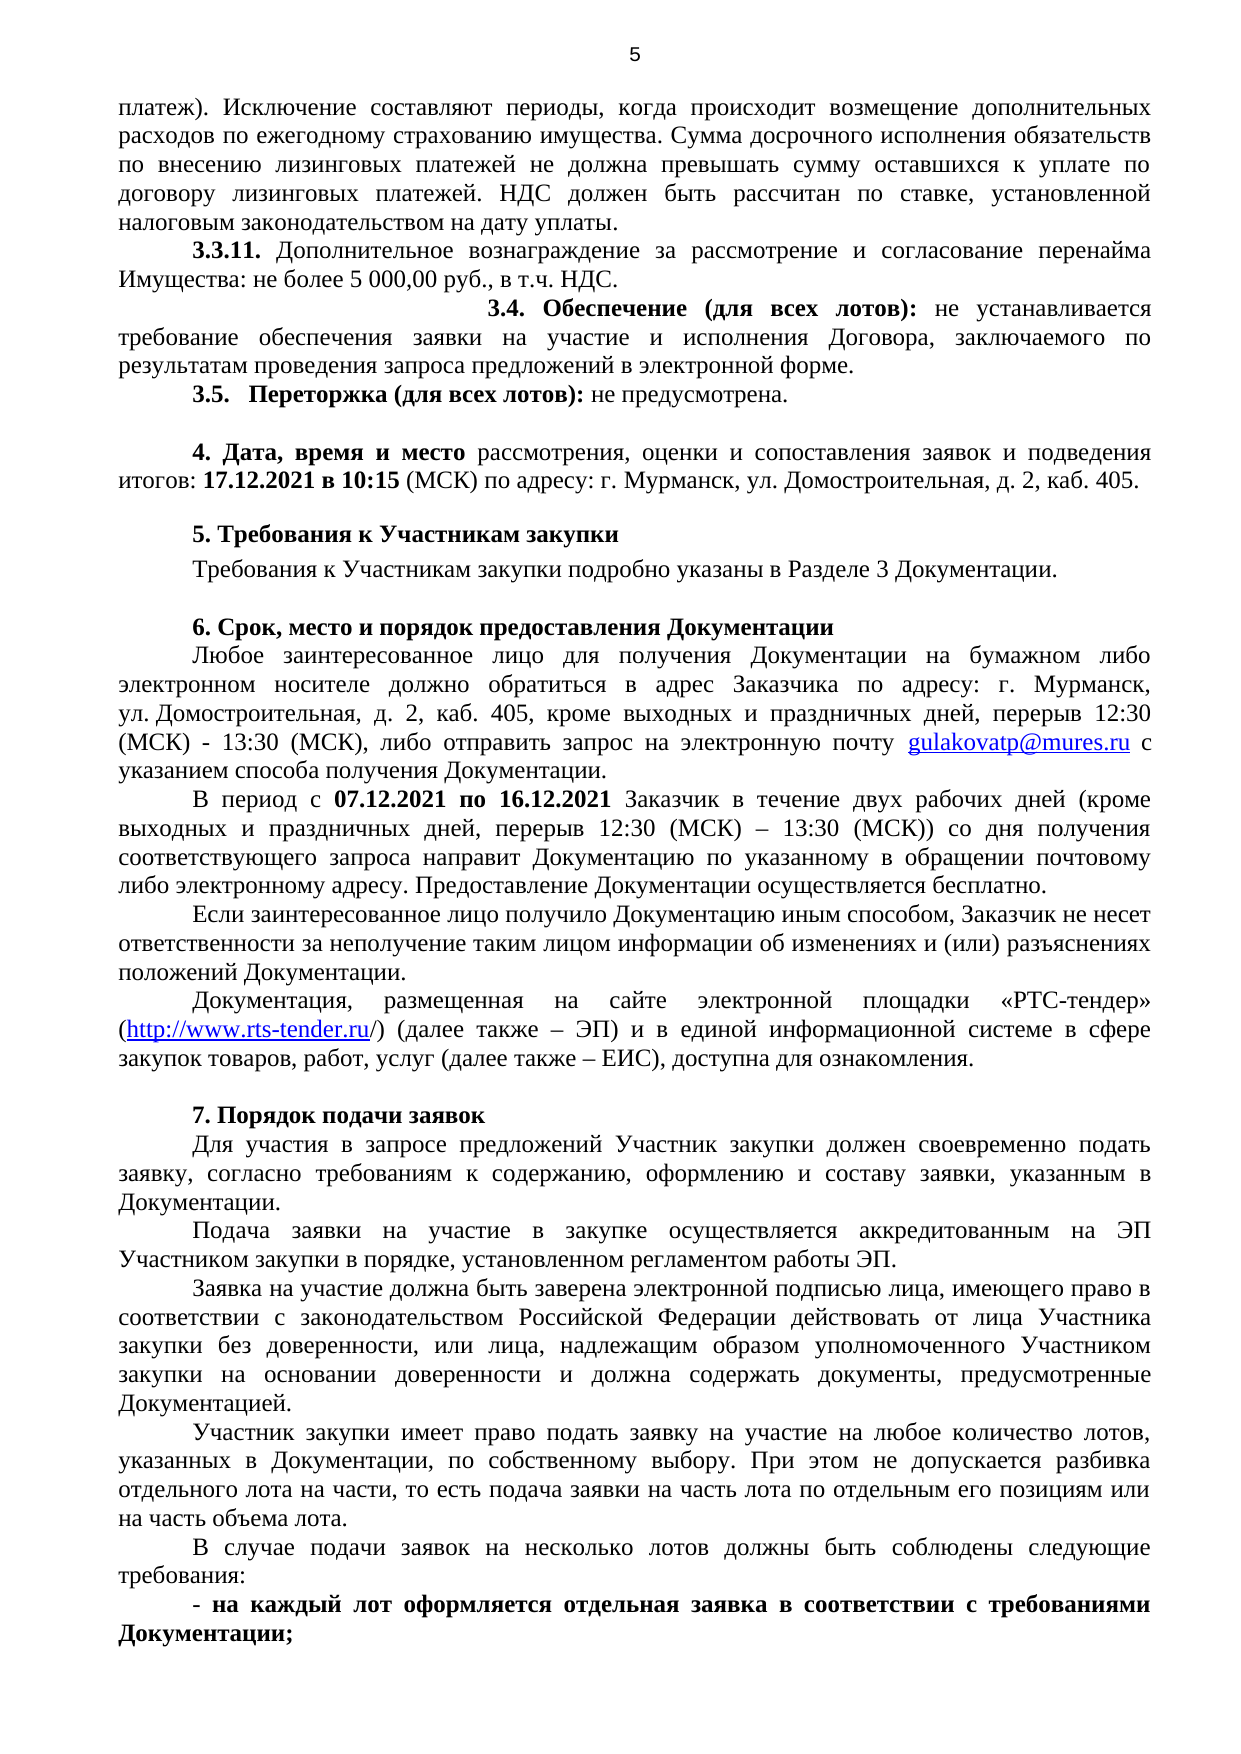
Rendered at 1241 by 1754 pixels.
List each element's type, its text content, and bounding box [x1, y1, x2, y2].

text Документация, размещенная на сайте электронной площадки «РТС-тендер» (http://www.rts-tender.ru/) (далее также – ЭП) и в единой информационной системе в сфере закупок товаров, работ, услуг (далее также – ЕИС), доступна для ознакомления. [118, 986, 1152, 1072]
text 3.4. Обеспечение (для всех лотов): не устанавливается требование обеспечения заявки на участие и исполнения Договора, заключаемого по результатам проведения запроса предложений в электронной форме. [118, 293, 1152, 379]
text В случае подачи заявок на несколько лотов должны быть соблюдены следующие требования: [118, 1532, 1152, 1589]
subtitle 6. Срок, место и порядок предоставления Документации [118, 612, 1152, 640]
text 3.5. Переторжка (для всех лотов): не предусмотрена. [118, 379, 1152, 408]
text 3.3.11. Дополнительное вознаграждение за рассмотрение и согласование перенайма Имущества: не более 5 000,00 руб., в т.ч. НДС. [118, 235, 1152, 293]
subtitle 7. Порядок подачи заявок [192, 1101, 1152, 1129]
text Для участия в запросе предложений Участник закупки должен своевременно подать заявку, согласно требованиям к содержанию, оформлению и составу заявки, указанным в Документации. [118, 1129, 1152, 1216]
text Подача заявки на участие в закупке осуществляется аккредитованным на ЭП Участником закупки в порядке, установленном регламентом работы ЭП. [118, 1216, 1152, 1273]
text В период с 07.12.2021 по 16.12.2021 Заказчик в течение двух рабочих дней (кроме выходных и праздничных дней, перерыв 12:30 (МСК) – 13:30 (МСК)) со дня получения соответствующего запроса направит Документацию по указанному в обращении почтовому либо электронному адресу. Предоставление Документации осуществляется бесплатно. [118, 784, 1152, 899]
text Если заинтересованное лицо получило Документацию иным способом, Заказчик не несет ответственности за неполучение таким лицом информации об изменениях и (или) разъяснениях положений Документации. [118, 899, 1152, 986]
text Требования к Участникам закупки подробно указаны в Разделе 3 Документации. [118, 554, 1152, 583]
text Заявка на участие должна быть заверена электронной подписью лица, имеющего право в соответствии с законодательством Российской Федерации действовать от лица Участника закупки без доверенности, или лица, надлежащим образом уполномоченного Участником закупки на основании доверенности и должна содержать документы, предусмотренные Документацией. [118, 1273, 1152, 1417]
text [118, 92, 1152, 235]
subtitle 4. Дата, время и место рассмотрения, оценки и сопоставления заявок и подведения итогов: 17.12.2021 в 10:15 (МСК) по адресу: г. Мурманск, ул. Домостроительная, д. 2, каб. 405. [118, 437, 1152, 494]
text Участник закупки имеет право подать заявку на участие на любое количество лотов, указанных в Документации, по собственному выбору. При этом не допускается разбивка отдельного лота на части, то есть подача заявки на часть лота по отдельным его позициям или на часть объема лота. [118, 1417, 1152, 1532]
text - на каждый лот оформляется отдельная заявка в соответствии с требованиями Документации; [118, 1589, 1152, 1647]
text Любое заинтересованное лицо для получения Документации на бумажном либо электронном носителе должно обратиться в адрес Заказчика по адресу: г. Мурманск, ул. Домостроительная, д. 2, каб. 405, кроме выходных и праздничных дней, перерыв 12:30 (МСК) - 13:30 (МСК), либо отправить запрос на электронную почту gulakovatp@mures.ru с указанием способа получения Документации. [118, 640, 1152, 784]
subtitle 5. Требования к Участникам закупки [118, 519, 1152, 548]
